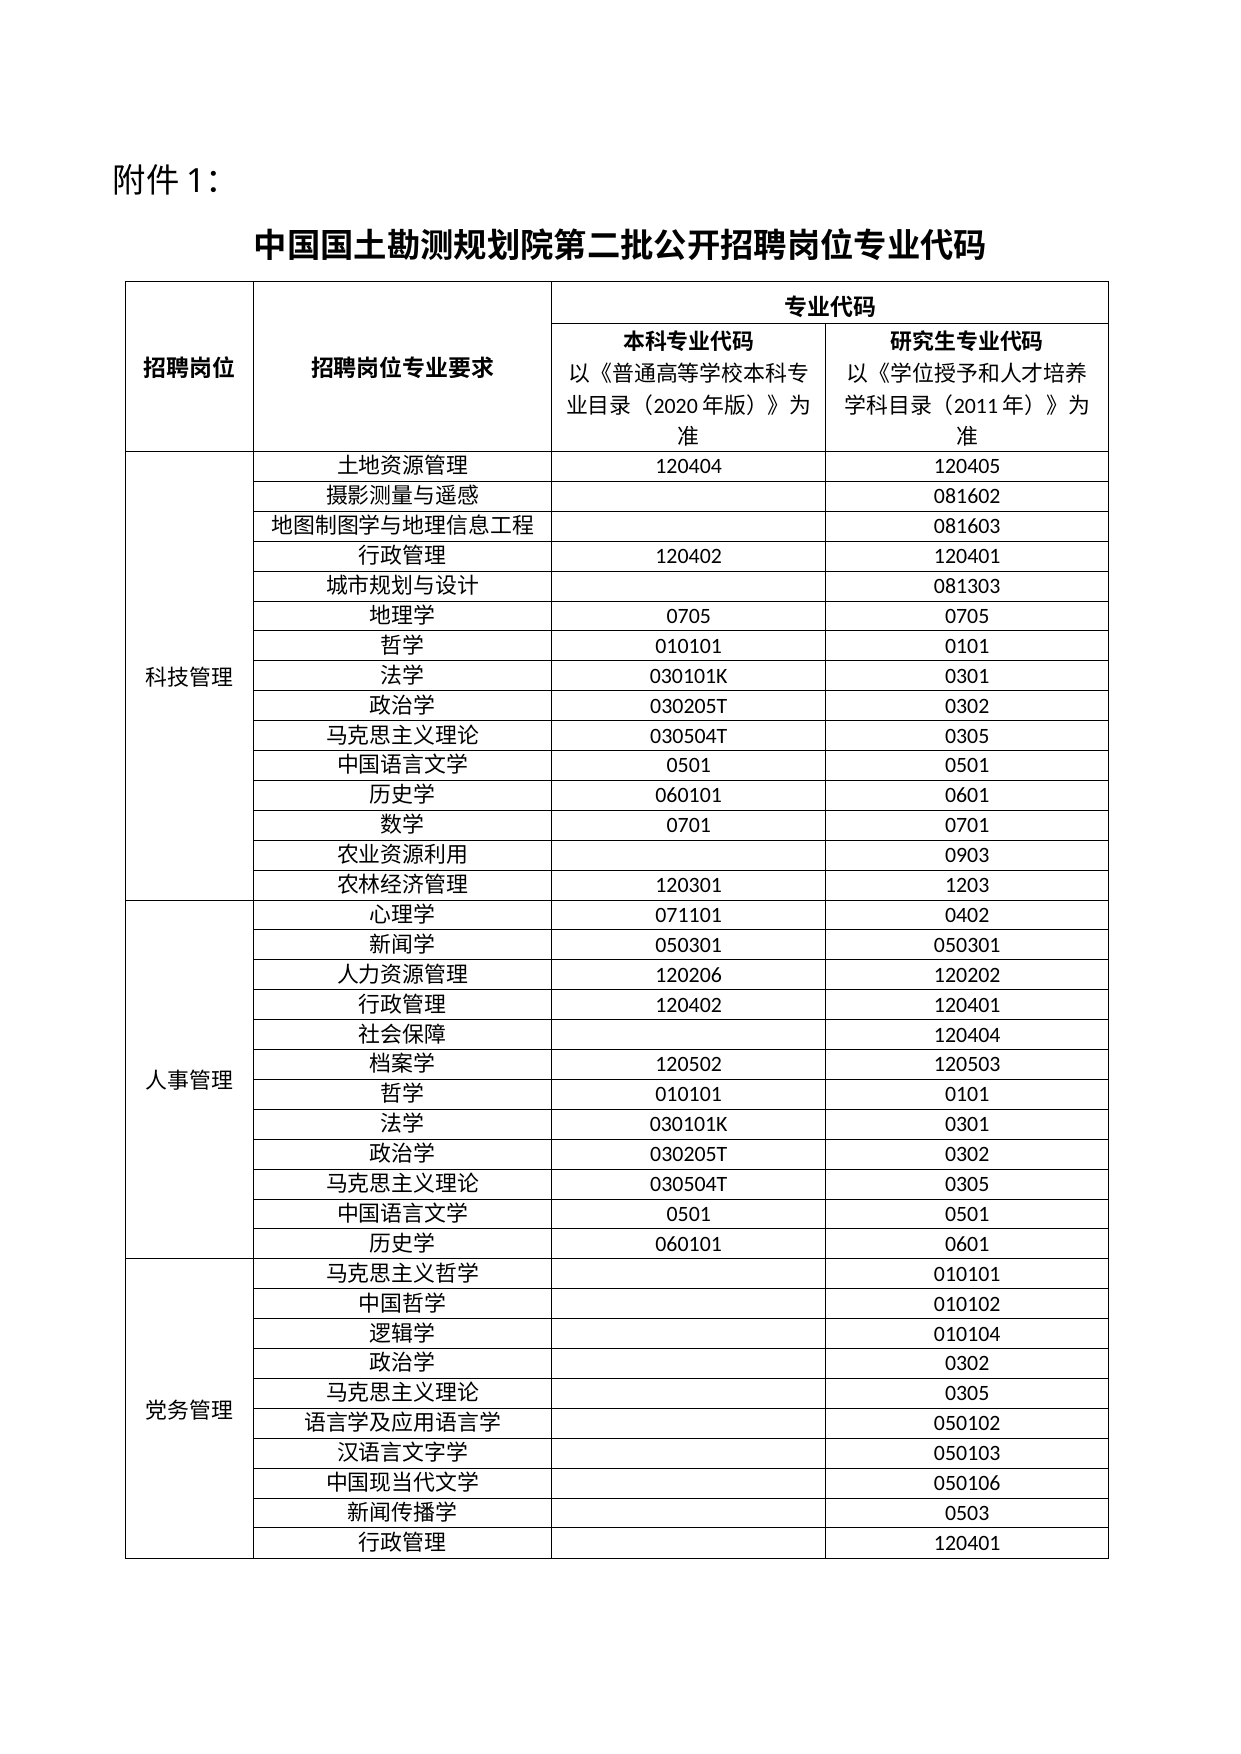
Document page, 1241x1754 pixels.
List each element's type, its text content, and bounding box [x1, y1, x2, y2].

table_cell 研究生专业代码 以《学位授予和人才培养学科目录（2011年）》为准 [826, 324, 1108, 451]
table_cell 数学 [254, 811, 551, 840]
table_cell 科技管理 [126, 452, 253, 899]
table_cell 中国语言文学 [254, 1200, 551, 1228]
table_cell 030101K [552, 1110, 825, 1139]
table_cell 0705 [552, 602, 825, 630]
table_cell 中国语言文学 [254, 751, 551, 780]
table_cell 0705 [826, 602, 1108, 630]
table_cell [552, 1439, 825, 1467]
table_cell 心理学 [254, 901, 551, 929]
table_cell 语言学及应用语言学 [254, 1409, 551, 1438]
table_cell 人事管理 [126, 901, 253, 1258]
table_cell 行政管理 [254, 990, 551, 1019]
table_cell 马克思主义理论 [254, 1170, 551, 1198]
table_cell 历史学 [254, 1229, 551, 1258]
table_cell [552, 482, 825, 511]
table_cell 0501 [826, 1200, 1108, 1228]
table_cell 0302 [826, 691, 1108, 720]
table_cell [552, 1409, 825, 1438]
table_cell 010101 [826, 1259, 1108, 1288]
table_cell 汉语言文字学 [254, 1439, 551, 1467]
table_header 招聘岗位 [126, 282, 253, 451]
table_cell 政治学 [254, 691, 551, 720]
table_cell [552, 1289, 825, 1318]
table_cell 城市规划与设计 [254, 572, 551, 601]
table_cell 0301 [826, 661, 1108, 690]
table_cell 马克思主义哲学 [254, 1259, 551, 1288]
table_cell 120202 [826, 960, 1108, 989]
table_cell 0601 [826, 1229, 1108, 1258]
table_cell 中国现当代文学 [254, 1469, 551, 1497]
table_cell 0503 [826, 1499, 1108, 1527]
table_cell [552, 841, 825, 869]
table_cell 0101 [826, 1080, 1108, 1109]
table_cell 120405 [826, 452, 1108, 481]
table_cell 0903 [826, 841, 1108, 869]
table_cell 政治学 [254, 1140, 551, 1168]
table_cell 社会保障 [254, 1020, 551, 1049]
table_cell 0305 [826, 721, 1108, 750]
table_cell 地理学 [254, 602, 551, 630]
table_cell 哲学 [254, 631, 551, 660]
table_cell 030205T [552, 1140, 825, 1168]
table_cell 0601 [826, 781, 1108, 810]
table_cell 010102 [826, 1289, 1108, 1318]
table_cell [552, 572, 825, 601]
table_cell 120401 [826, 990, 1108, 1019]
table_cell 050301 [826, 930, 1108, 959]
table_cell [552, 1319, 825, 1348]
table_cell 120404 [826, 1020, 1108, 1049]
table_cell 030504T [552, 1170, 825, 1198]
table_cell 010101 [552, 1080, 825, 1109]
table_cell 030205T [552, 691, 825, 720]
table_cell 120206 [552, 960, 825, 989]
table_cell [552, 1499, 825, 1527]
table_cell 120401 [826, 542, 1108, 571]
table_cell 050102 [826, 1409, 1108, 1438]
table_cell 马克思主义理论 [254, 1379, 551, 1408]
table_cell 0501 [552, 1200, 825, 1228]
table_cell 030504T [552, 721, 825, 750]
table_cell 081603 [826, 512, 1108, 541]
table_cell 新闻学 [254, 930, 551, 959]
table_cell 摄影测量与遥感 [254, 482, 551, 511]
table_cell [552, 1379, 825, 1408]
table_cell 0701 [826, 811, 1108, 840]
table_cell [552, 1349, 825, 1378]
table_cell 0301 [826, 1110, 1108, 1139]
table_cell 党务管理 [126, 1259, 253, 1558]
table_cell 农业资源利用 [254, 841, 551, 869]
table_cell 010104 [826, 1319, 1108, 1348]
table_cell 120301 [552, 871, 825, 899]
table_cell [552, 1528, 825, 1558]
table_header 招聘岗位专业要求 [254, 282, 551, 451]
table_cell 土地资源管理 [254, 452, 551, 481]
table_cell 0701 [552, 811, 825, 840]
table_cell 050301 [552, 930, 825, 959]
table_cell 120402 [552, 990, 825, 1019]
table_cell 本科专业代码 以《普通高等学校本科专业目录（2020年版）》为准 [552, 324, 825, 451]
table_cell 0305 [826, 1379, 1108, 1408]
table_cell 行政管理 [254, 542, 551, 571]
table_cell 071101 [552, 901, 825, 929]
table_cell 081602 [826, 482, 1108, 511]
table_cell 030101K [552, 661, 825, 690]
table_cell [552, 1020, 825, 1049]
table_cell [552, 1259, 825, 1288]
table_cell 010101 [552, 631, 825, 660]
text 中国国土勘测规划院第二批公开招聘岗位专业代码 [112, 211, 1128, 276]
table_cell [552, 1469, 825, 1497]
table_cell 哲学 [254, 1080, 551, 1109]
table_header 专业代码 [552, 282, 1108, 323]
table_cell [552, 512, 825, 541]
table_cell 0302 [826, 1140, 1108, 1168]
table_cell 120502 [552, 1050, 825, 1079]
table_cell 0101 [826, 631, 1108, 660]
table_cell 120404 [552, 452, 825, 481]
text 附件1： [112, 146, 1128, 211]
table_cell 人力资源管理 [254, 960, 551, 989]
table_cell 历史学 [254, 781, 551, 810]
table_cell 中国哲学 [254, 1289, 551, 1318]
table_cell 0302 [826, 1349, 1108, 1378]
table_cell 050103 [826, 1439, 1108, 1467]
table_cell 120503 [826, 1050, 1108, 1079]
table_cell 逻辑学 [254, 1319, 551, 1348]
table_cell 农林经济管理 [254, 871, 551, 899]
table_cell 0402 [826, 901, 1108, 929]
table_cell 120401 [826, 1528, 1108, 1558]
table_cell 地图制图学与地理信息工程 [254, 512, 551, 541]
table_cell 新闻传播学 [254, 1499, 551, 1527]
table_cell 120402 [552, 542, 825, 571]
table_cell 060101 [552, 781, 825, 810]
table_cell 050106 [826, 1469, 1108, 1497]
table_cell 1203 [826, 871, 1108, 899]
table_cell 081303 [826, 572, 1108, 601]
table_cell 马克思主义理论 [254, 721, 551, 750]
table_cell 0501 [552, 751, 825, 780]
table_cell 0305 [826, 1170, 1108, 1198]
table_cell 060101 [552, 1229, 825, 1258]
table_cell 政治学 [254, 1349, 551, 1378]
table_cell 法学 [254, 1110, 551, 1139]
table_cell 0501 [826, 751, 1108, 780]
table_cell 法学 [254, 661, 551, 690]
table_cell 档案学 [254, 1050, 551, 1079]
table_cell 行政管理 [254, 1528, 551, 1558]
